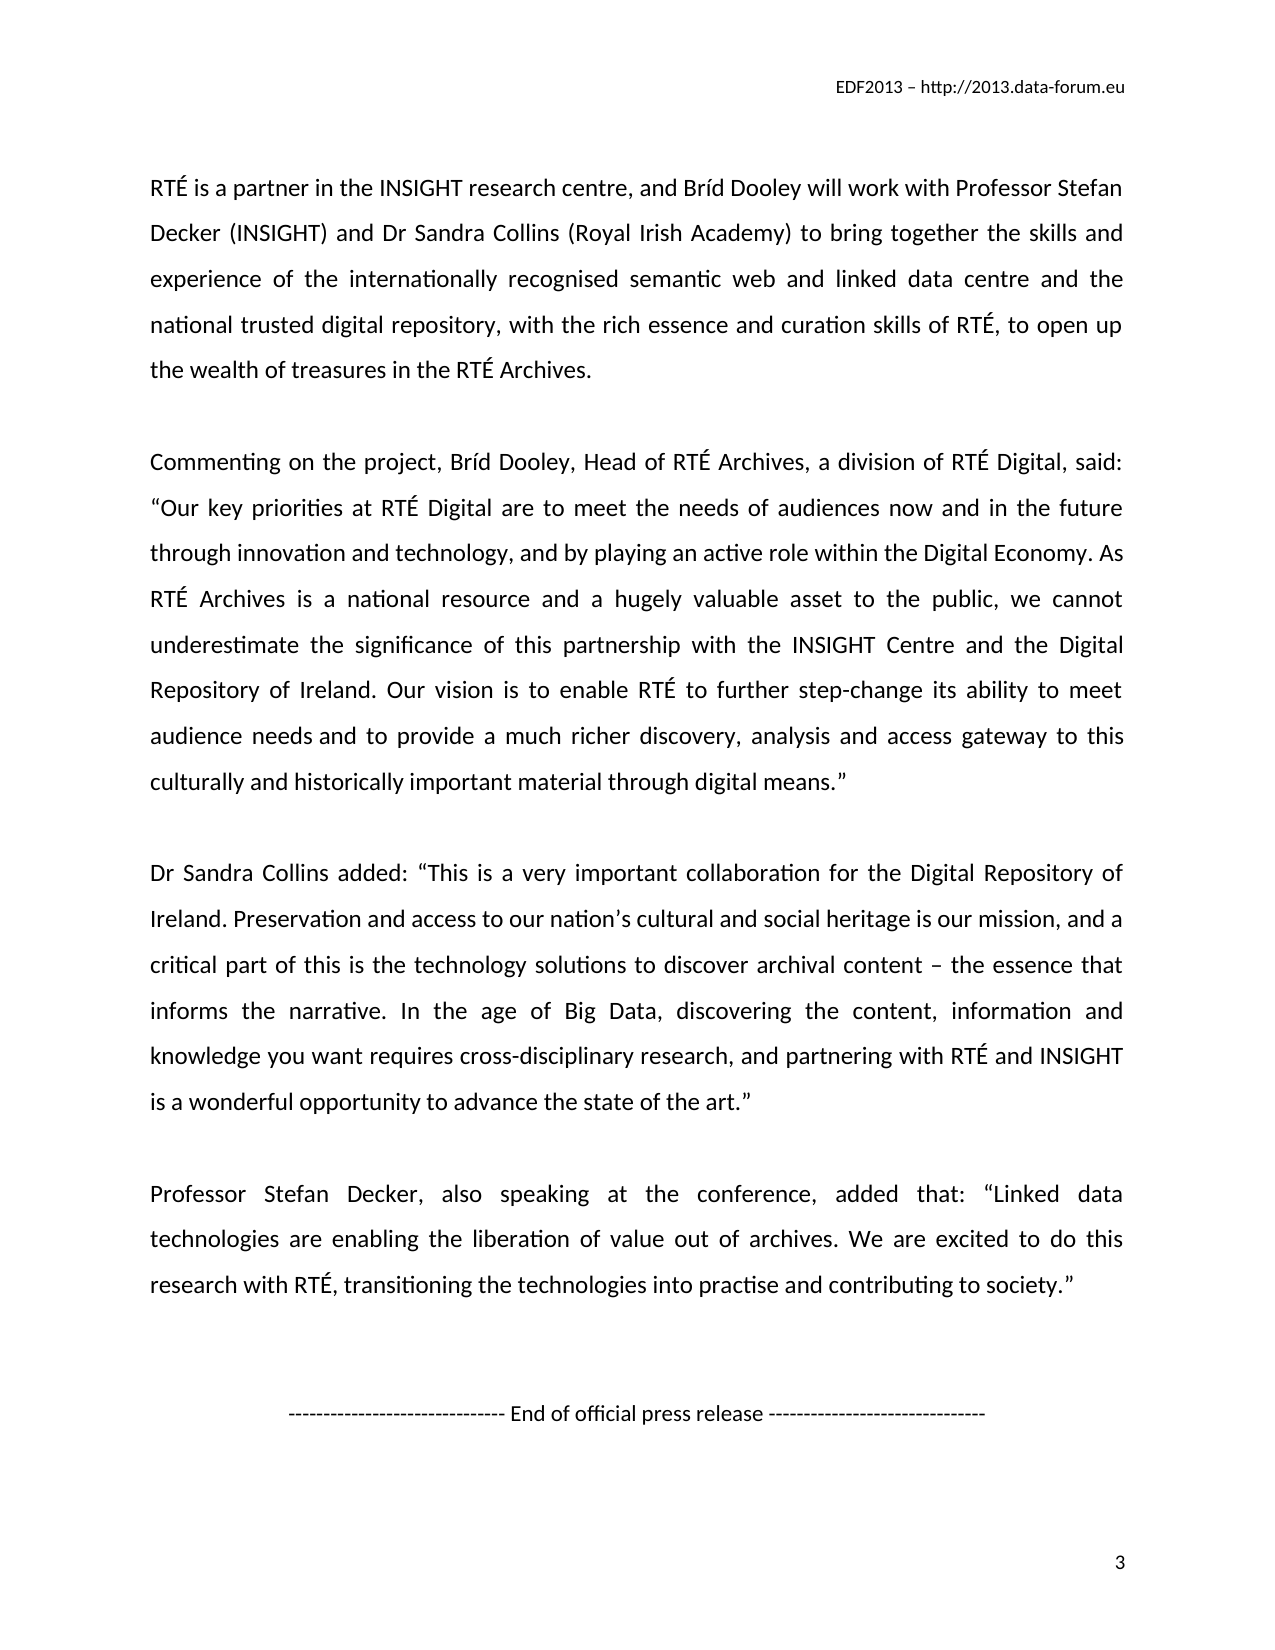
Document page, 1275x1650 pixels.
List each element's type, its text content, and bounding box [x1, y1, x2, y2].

text Professor Stefan Decker, also speaking at the conference, added that: “Linked data technologies are enabling the liberation of value out of archives. We are excited to do this research with RTÉ, transitioning the technologies into practise and contributing to society.” [150, 1178, 1125, 1300]
text Dr Sandra Collins added: “This is a very important collaboration for the Digital Repository of Ireland. Preservation and access to our nation’s cultural and social heritage is our mission, and a critical part of this is the technology solutions to discover archival content – the essence that informs the narrative. In the age of Big Data, discovering the content, information and knowledge you want requires cross-disciplinary research, and partnering with RTÉ and INSIGHT is a wonderful opportunity to advance the state of the art.” [150, 858, 1125, 1117]
text RTÉ is a partner in the INSIGHT research centre, and Bríd Dooley will work with Professor Stefan Decker (INSIGHT) and Dr Sandra Collins (Royal Irish Academy) to bring together the skills and experience of the internationally recognised semantic web and linked data centre and the national trusted digital repository, with the rich essence and curation skills of RTÉ, to open up the wealth of treasures in the RTÉ Archives. [150, 172, 1125, 385]
text ------------------------------- End of official press release ------------------------------- [150, 1399, 1125, 1427]
text Commenting on the project, Bríd Dooley, Head of RTÉ Archives, a division of RTÉ Digital, said: “Our key priorities at RTÉ Digital are to meet the needs of audiences now and in the future through innovation and technology, and by playing an active role within the Digital Economy. As RTÉ Archives is a national resource and a hugely valuable asset to the public, we cannot underestimate the significance of this partnership with the INSIGHT Centre and the Digital Repository of Ireland. Our vision is to enable RTÉ to further step-change its ability to meet audience needs and to provide a much richer discovery, analysis and access gateway to this culturally and historically important material through digital means.” [150, 446, 1125, 797]
